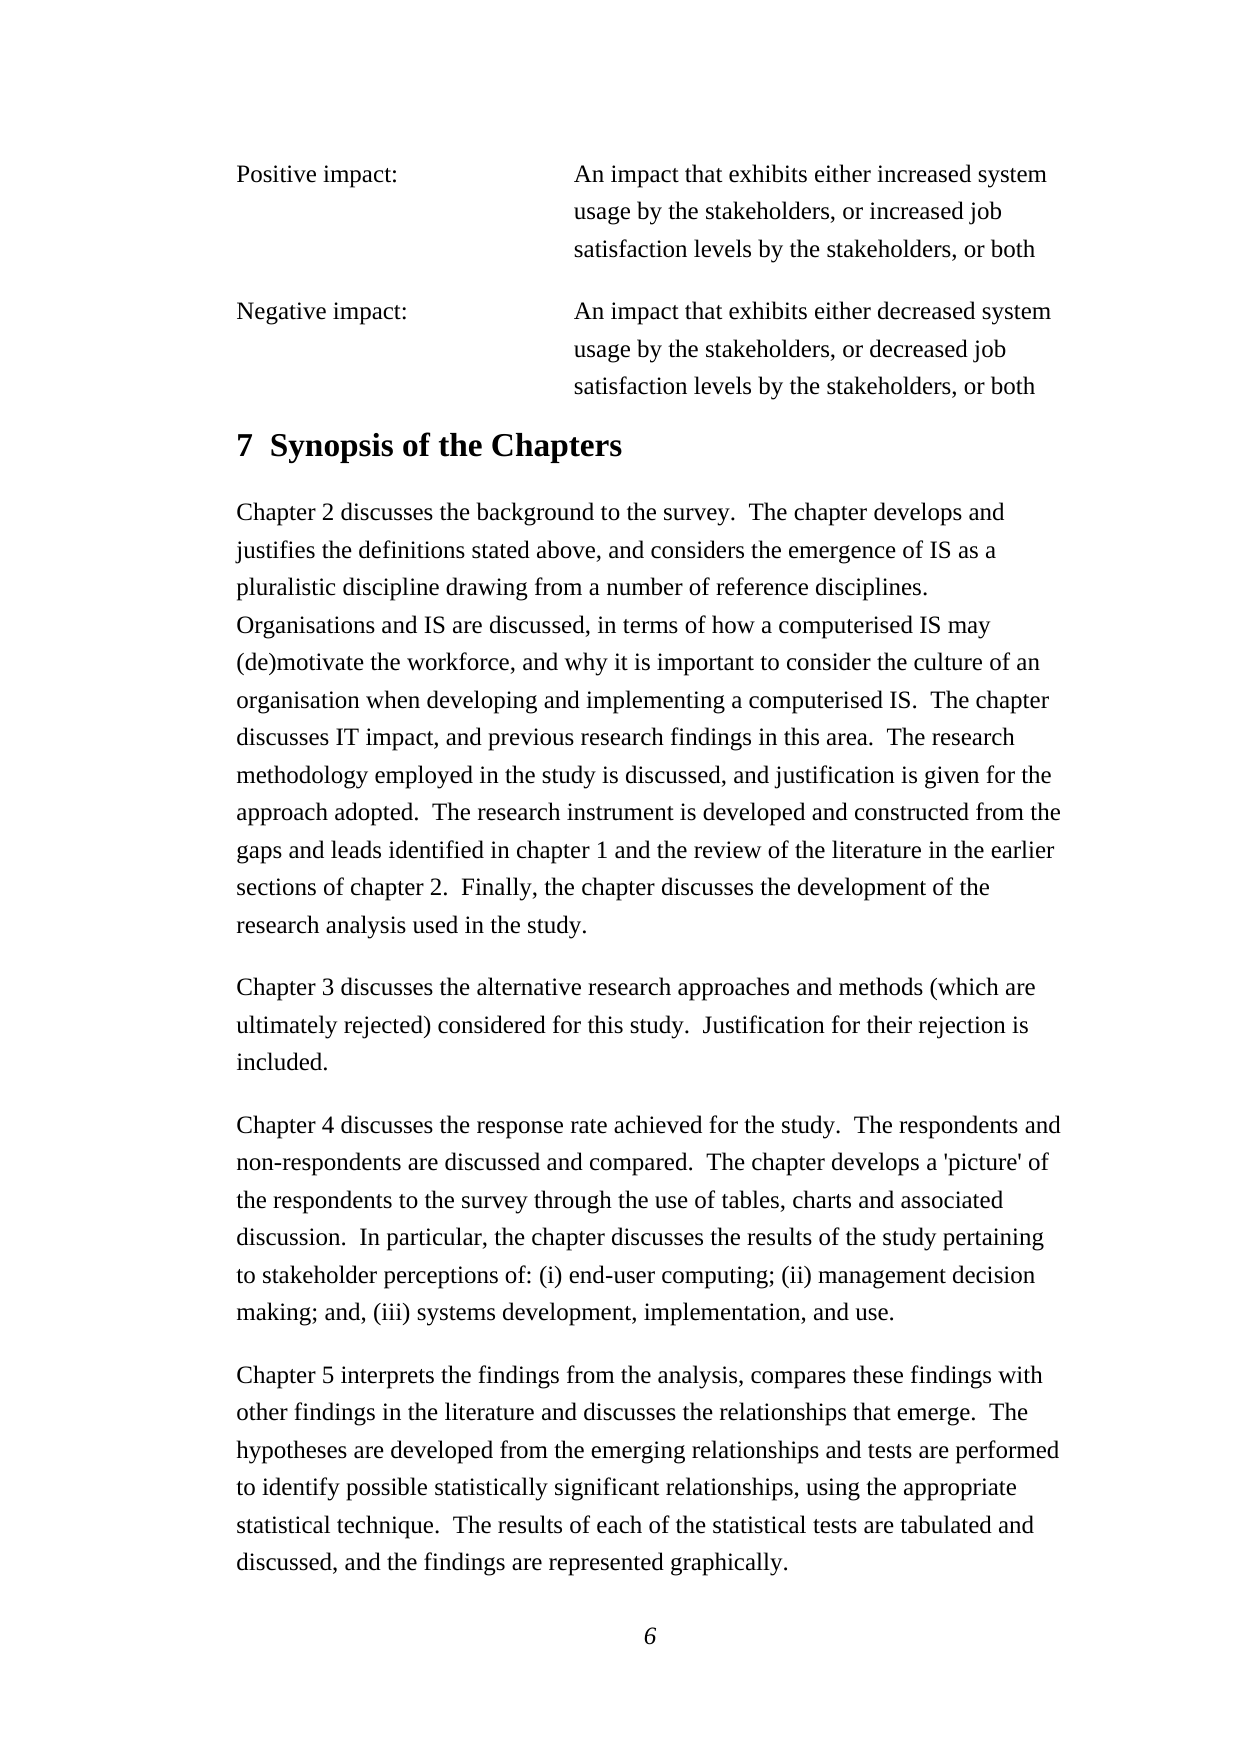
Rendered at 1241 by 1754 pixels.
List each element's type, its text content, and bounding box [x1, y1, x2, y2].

text Chapter 5 interprets the findings from the analysis, compares these findings with other findings in the literature and discusses the relationships that emerge. The hypotheses are developed from the emerging relationships and tests are performed to identify possible statistically significant relationships, using the appropriate statistical technique. The results of each of the statistical tests are tabulated and discussed, and the findings are represented graphically. [236, 1351, 1063, 1576]
text Chapter 3 discusses the alternative research approaches and methods (which are ultimately rejected) considered for this study. Justification for their rejection is included. [236, 963, 1063, 1076]
text Negative impact: An impact that exhibits either decreased system usage by the stakeholders, or decreased job satisfaction levels by the stakeholders, or both [236, 288, 1063, 400]
subtitle Synopsis of the Chapters [236, 425, 1063, 463]
text Positive impact: An impact that exhibits either increased system usage by the stakeholders, or increased job satisfaction levels by the stakeholders, or both [236, 150, 1063, 263]
text Chapter 4 discusses the response rate achieved for the study. The respondents and non-respondents are discussed and compared. The chapter develops a 'picture' of the respondents to the survey through the use of tables, charts and associated discussion. In particular, the chapter discusses the results of the study pertaining to stakeholder perceptions of: (i) end-user computing; (ii) management decision making; and, (iii) systems development, implementation, and use. [236, 1101, 1063, 1326]
text Chapter 2 discusses the background to the survey. The chapter develops and justifies the definitions stated above, and considers the emergence of IS as a pluralistic discipline drawing from a number of reference disciplines. Organisations and IS are discussed, in terms of how a computerised IS may (de)motivate the workforce, and why it is important to consider the culture of an organisation when developing and implementing a computerised IS. The chapter discusses IT impact, and previous research findings in this area. The research methodology employed in the study is discussed, and justification is given for the approach adopted. The research instrument is developed and constructed from the gaps and leads identified in chapter 1 and the review of the literature in the earlier sections of chapter 2. Finally, the chapter discusses the development of the research analysis used in the study. [236, 488, 1063, 938]
